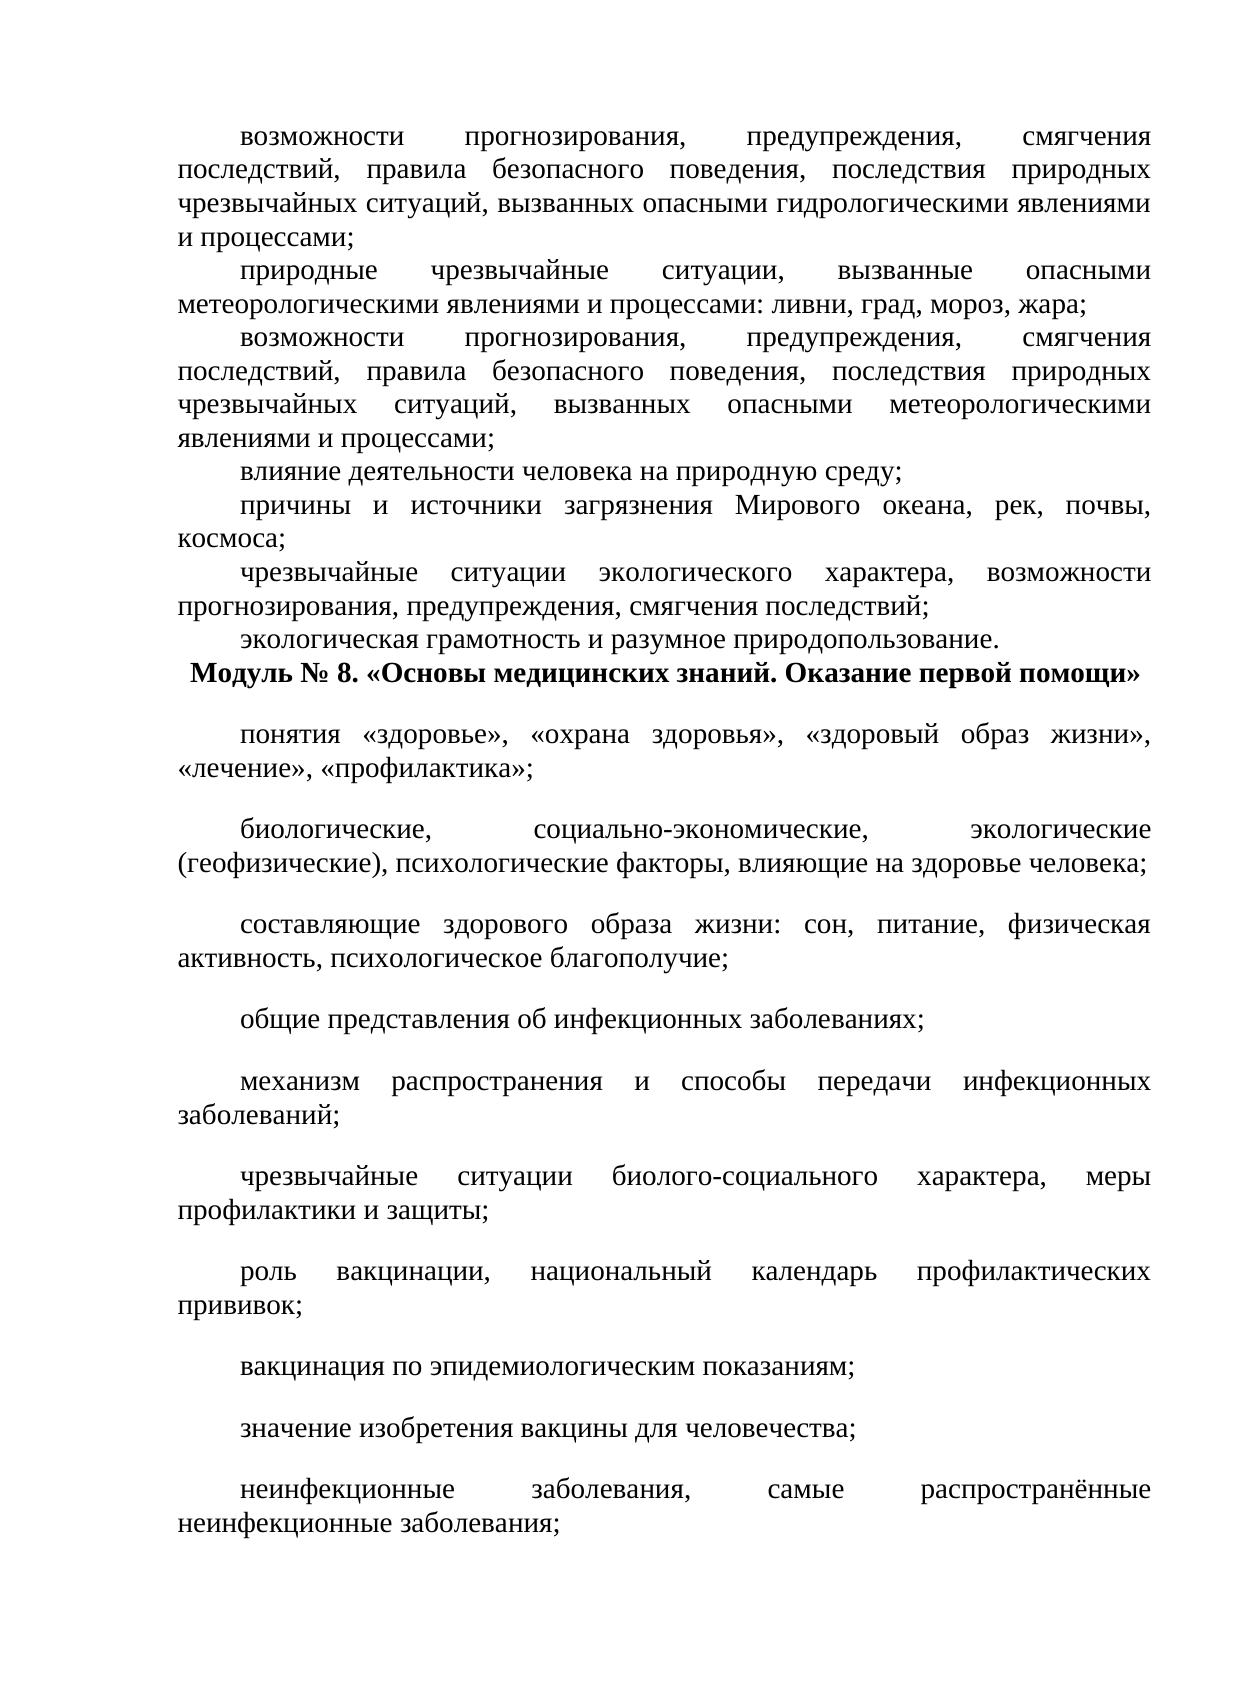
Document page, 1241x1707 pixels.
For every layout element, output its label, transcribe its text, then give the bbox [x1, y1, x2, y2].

text Модуль № 8. «Основы медицинских знаний. Оказание первой помощи» [190, 655, 1152, 688]
text биологические, социально-экономические, экологические (геофизические), психологические факторы, влияющие на здоровье человека; [177, 811, 1152, 878]
text возможности прогнозирования, предупреждения, смягчения последствий, правила безопасного поведения, последствия природных чрезвычайных ситуаций, вызванных опасными метеорологическими явлениями и процессами; [177, 319, 1152, 453]
text значение изобретения вакцины для человечества; [177, 1410, 1152, 1444]
text экологическая грамотность и разумное природопользование. [177, 621, 1152, 655]
text возможности прогнозирования, предупреждения, смягчения последствий, правила безопасного поведения, последствия природных чрезвычайных ситуаций, вызванных опасными гидрологическими явлениями и процессами; [177, 118, 1152, 252]
text неинфекционные заболевания, самые распространённые неинфекционные заболевания; [177, 1472, 1152, 1539]
text роль вакцинации, национальный календарь профилактических прививок; [177, 1253, 1152, 1321]
text общие представления об инфекционных заболеваниях; [177, 1002, 1152, 1035]
text составляющие здорового образа жизни: сон, питание, физическая активность, психологическое благополучие; [177, 907, 1152, 974]
text причины и источники загрязнения Мирового океана, рек, почвы, космоса; [177, 487, 1152, 554]
text механизм распространения и способы передачи инфекционных заболеваний; [177, 1063, 1152, 1130]
text чрезвычайные ситуации биолого-социального характера, меры профилактики и защиты; [177, 1158, 1152, 1225]
text чрезвычайные ситуации экологического характера, возможности прогнозирования, предупреждения, смягчения последствий; [177, 554, 1152, 621]
text природные чрезвычайные ситуации, вызванные опасными метеорологическими явлениями и процессами: ливни, град, мороз, жара; [177, 252, 1152, 319]
text понятия «здоровье», «охрана здоровья», «здоровый образ жизни», «лечение», «профилактика»; [177, 716, 1152, 783]
text вакцинация по эпидемиологическим показаниям; [177, 1348, 1152, 1382]
text влияние деятельности человека на природную среду; [177, 453, 1152, 487]
